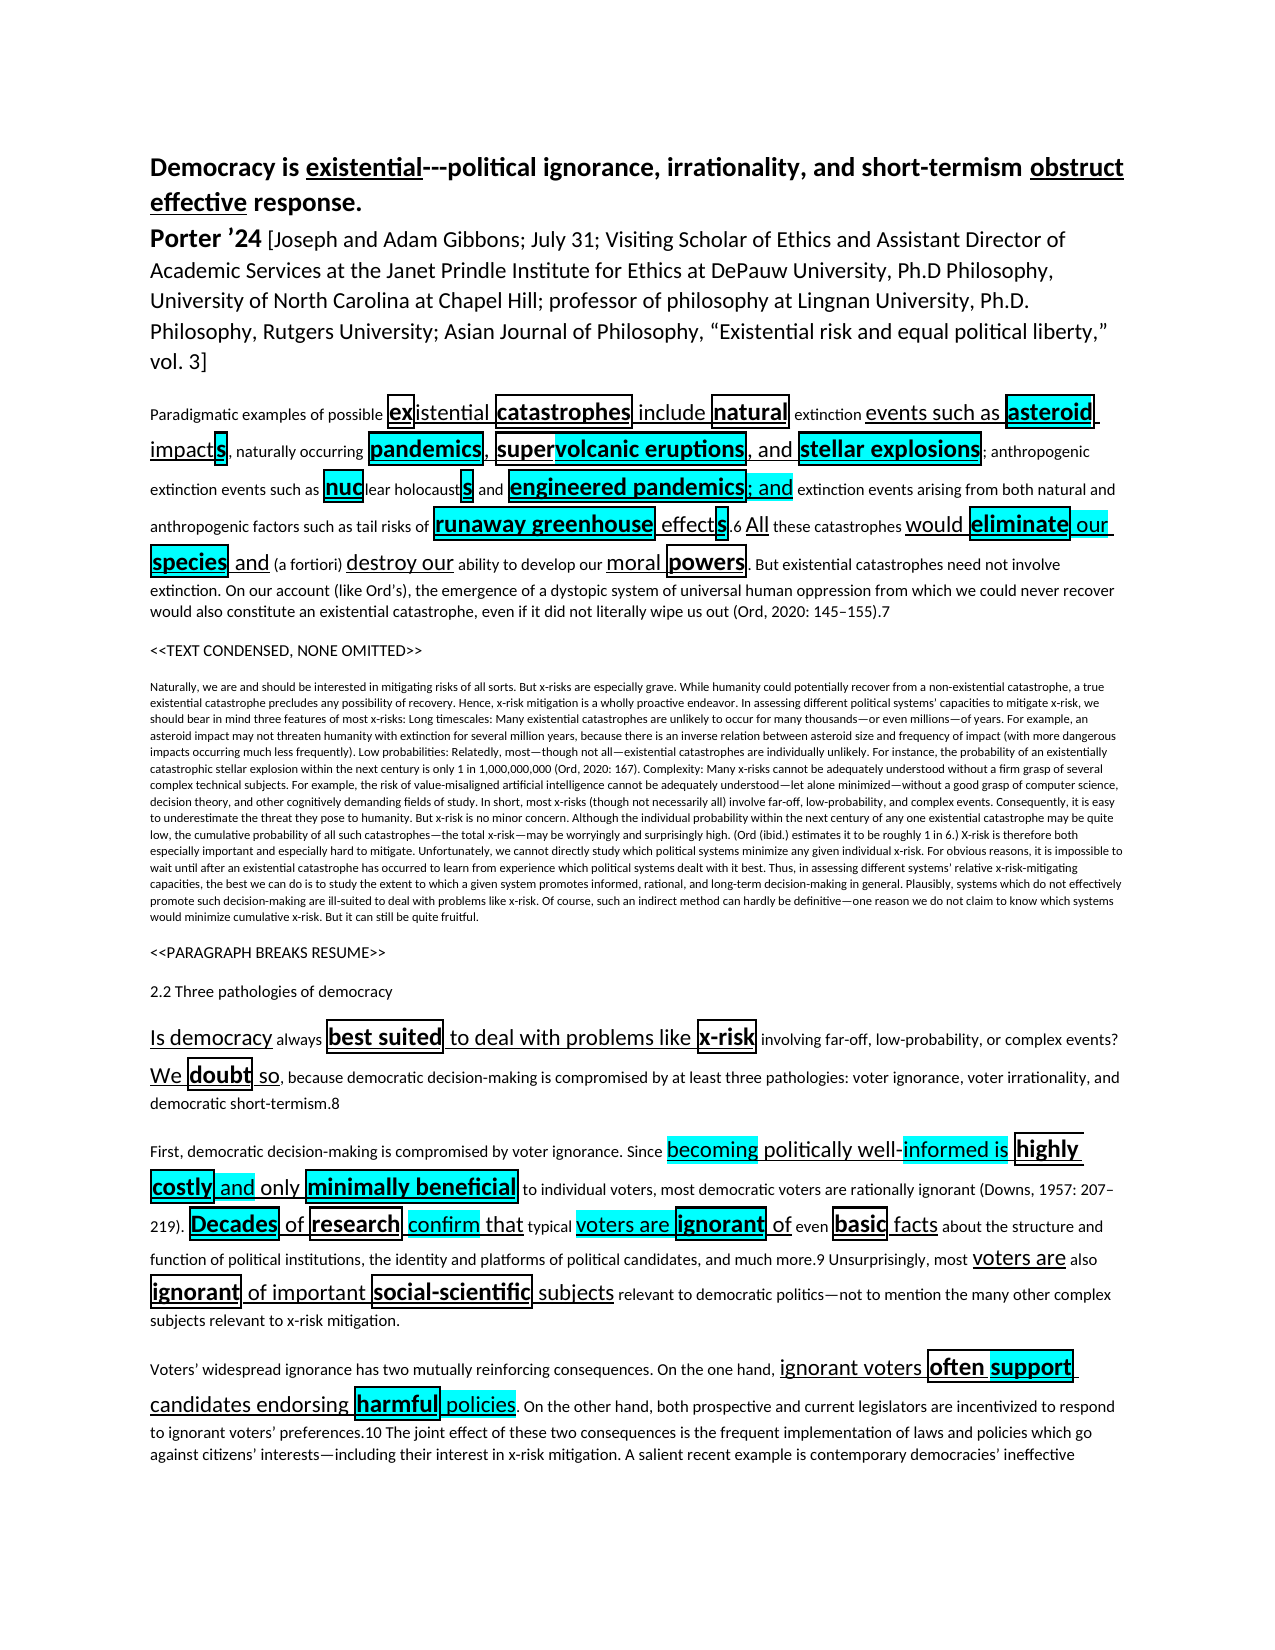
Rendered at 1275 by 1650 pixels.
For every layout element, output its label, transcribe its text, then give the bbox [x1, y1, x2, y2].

text <<TEXT CONDENSED, NONE OMITTED>> [150, 640, 1125, 661]
subtitle Democracy is existential---political ignorance, irrationality, and short-termism obstruct effective response. [150, 150, 1125, 219]
text Porter ’24 [Joseph and Adam Gibbons; July 31; Visiting Scholar of Ethics and Assistant Director of Academic Services at the Janet Prindle Institute for Ethics at DePauw University, Ph.D Philosophy, University of North Carolina at Chapel Hill; professor of philosophy at Lingnan University, Ph.D. Philosophy, Rutgers University; Asian Journal of Philosophy, “Existential risk and equal political liberty,” vol. 3] [150, 221, 1125, 375]
text First, democratic decision-making is compromised by voter ignorance. Since becoming politically well-informed is highly costly and only minimally beneficial to individual voters, most democratic voters are rationally ignorant (Downs, 1957: 207–219). Decades of research confirm that typical voters are ignorant of even basic facts about the structure and function of political institutions, the identity and platforms of political candidates, and much more.9 Unsurprisingly, most voters are also ignorant of important social-scientific subjects relevant to democratic politics—not to mention the many other complex subjects relevant to x-risk mitigation. [150, 1132, 1125, 1331]
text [150, 1349, 1125, 1464]
text Is democracy always best suited to deal with problems like x-risk involving far-off, low-probability, or complex events? We doubt so, because democratic decision-making is compromised by at least three pathologies: voter ignorance, voter irrationality, and democratic short-termism.8 [150, 1019, 1125, 1113]
text 2.2 Three pathologies of democracy [150, 981, 1125, 1001]
text <<PARAGRAPH BREAKS RESUME>> [150, 942, 1125, 963]
text Paradigmatic examples of possible existential catastrophes include natural extinction events such as asteroid impacts, naturally occurring pandemics, supervolcanic eruptions, and stellar explosions; anthropogenic extinction events such as nuclear holocausts and engineered pandemics; and extinction events arising from both natural and anthropogenic factors such as tail risks of runaway greenhouse effects.6 All these catastrophes would eliminate our species and (a fortiori) destroy our ability to develop our moral powers. But existential catastrophes need not involve extinction. On our account (like Ord’s), the emergence of a dystopic system of universal human oppression from which we could never recover would also constitute an existential catastrophe, even if it did not literally wipe us out (Ord, 2020: 145–155).7 [150, 394, 1125, 622]
text Naturally, we are and should be interested in mitigating risks of all sorts. But x-risks are especially grave. While humanity could potentially recover from a non-existential catastrophe, a true existential catastrophe precludes any possibility of recovery. Hence, x-risk mitigation is a wholly proactive endeavor. In assessing different political systems’ capacities to mitigate x-risk, we should bear in mind three features of most x-risks: Long timescales: Many existential catastrophes are unlikely to occur for many thousands—or even millions—of years. For example, an asteroid impact may not threaten humanity with extinction for several million years, because there is an inverse relation between asteroid size and frequency of impact (with more dangerous impacts occurring much less frequently). Low probabilities: Relatedly, most—though not all—existential catastrophes are individually unlikely. For instance, the probability of an existentially catastrophic stellar explosion within the next century is only 1 in 1,000,000,000 (Ord, 2020: 167). Complexity: Many x-risks cannot be adequately understood without a firm grasp of several complex technical subjects. For example, the risk of value-misaligned artificial intelligence cannot be adequately understood—let alone minimized—without a good grasp of computer science, decision theory, and other cognitively demanding fields of study. In short, most x-risks (though not necessarily all) involve far-off, low-probability, and complex events. Consequently, it is easy to underestimate the threat they pose to humanity. But x-risk is no minor concern. Although the individual probability within the next century of any one existential catastrophe may be quite low, the cumulative probability of all such catastrophes—the total x-risk—may be worryingly and surprisingly high. (Ord (ibid.) estimates it to be roughly 1 in 6.) X-risk is therefore both especially important and especially hard to mitigate. Unfortunately, we cannot directly study which political systems minimize any given individual x-risk. For obvious reasons, it is impossible to wait until after an existential catastrophe has occurred to learn from experience which political systems dealt with it best. Thus, in assessing different systems’ relative x-risk-mitigating capacities, the best we can do is to study the extent to which a given system promotes informed, rational, and long-term decision-making in general. Plausibly, systems which do not effectively promote such decision-making are ill-suited to deal with problems like x-risk. Of course, such an indirect method can hardly be definitive—one reason we do not claim to know which systems would minimize cumulative x-risk. But it can still be quite fruitful. [150, 679, 1125, 924]
